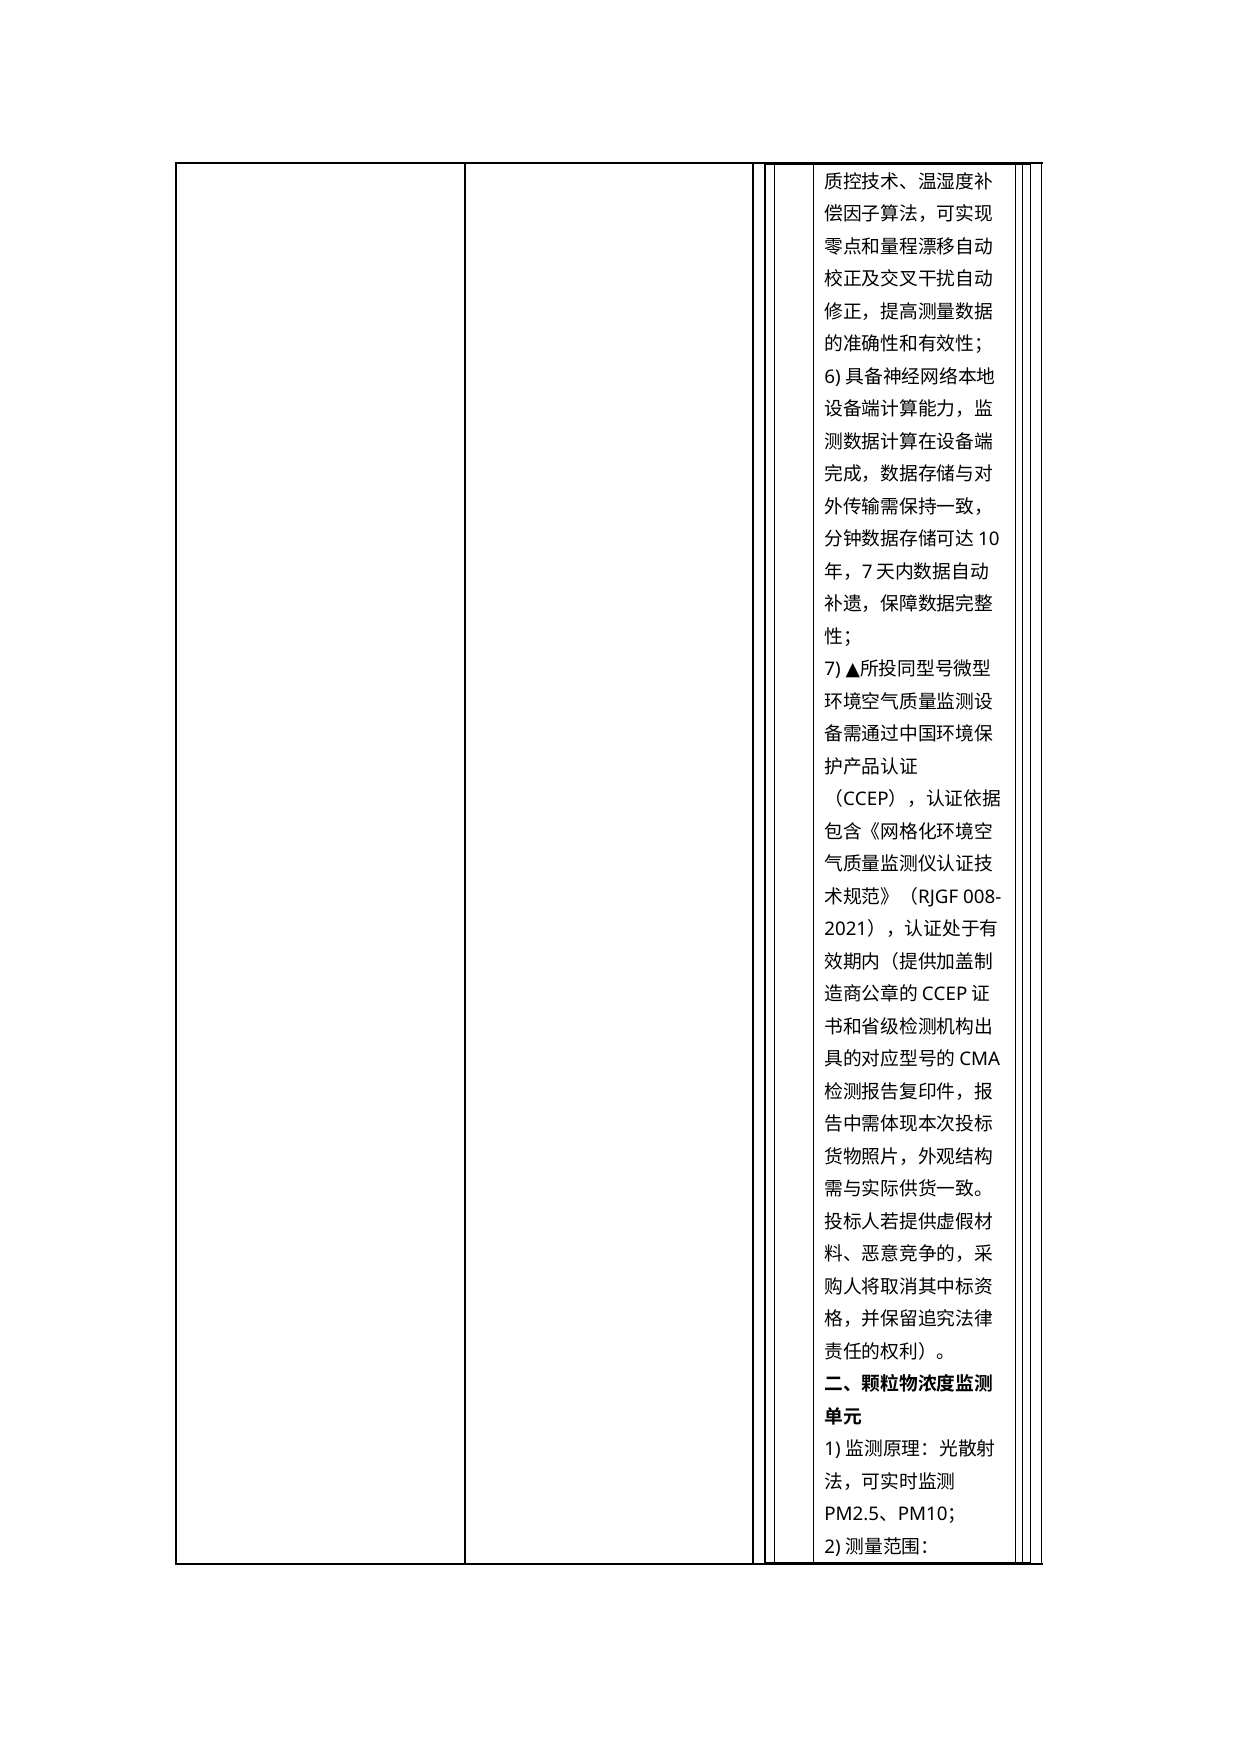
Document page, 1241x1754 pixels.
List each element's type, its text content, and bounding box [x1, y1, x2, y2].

table_cell [754, 164, 764, 1563]
table_cell [1031, 164, 1041, 1563]
table_cell [1016, 165, 1022, 1562]
table_cell [766, 165, 774, 1562]
table_cell [466, 164, 752, 1563]
table_cell [775, 165, 813, 1562]
table_cell [1023, 165, 1030, 1562]
table_cell 1 [177, 164, 464, 1563]
table_cell [814, 165, 1015, 1562]
